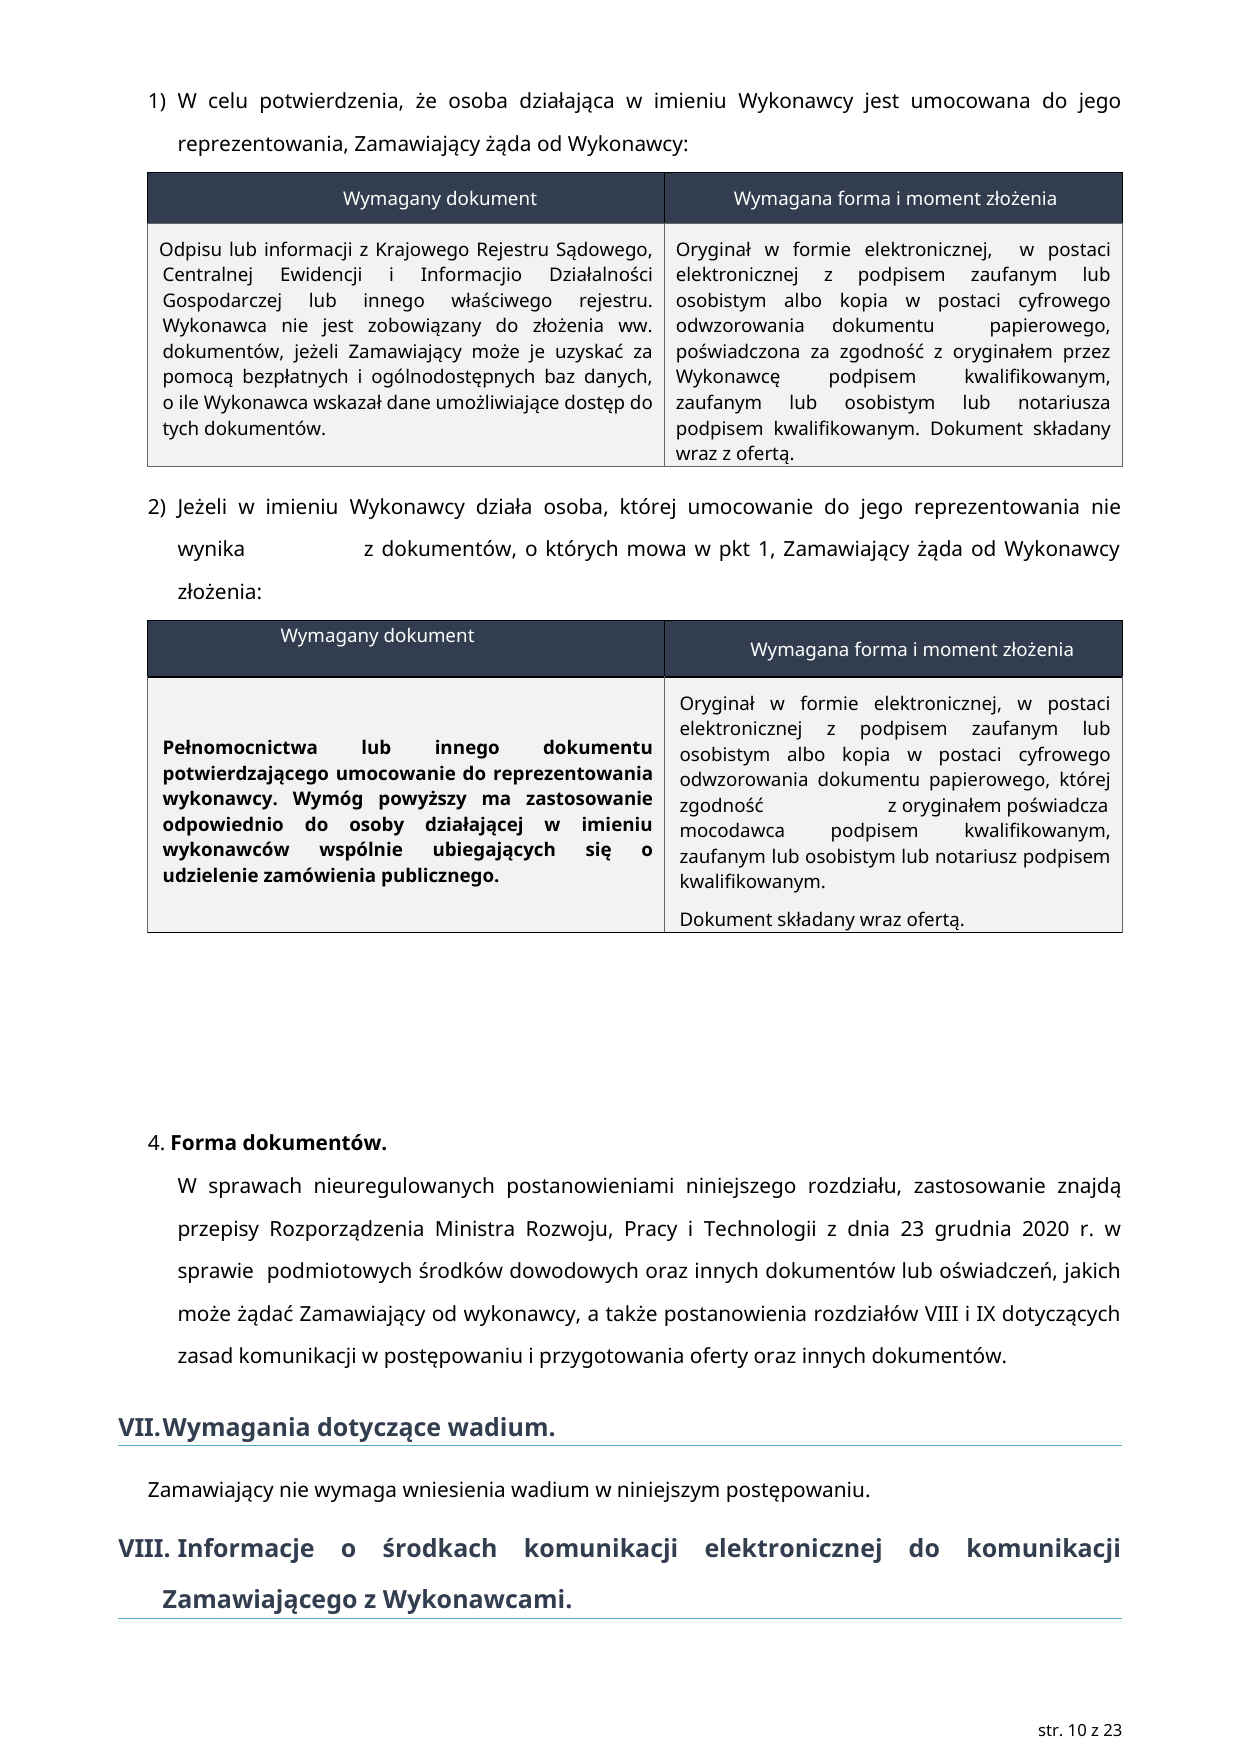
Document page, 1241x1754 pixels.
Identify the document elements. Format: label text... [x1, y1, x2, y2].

subtitle Informacje o środkach komunikacji elektronicznej do komunikacji Zamawiającego z Wykonawcami. [118, 1530, 1122, 1618]
subtitle Jeżeli w imieniu Wykonawcy działa osoba, której umocowanie do jego reprezentowania nie wynika z dokumentów, o których mowa w pkt 1, Zamawiający żąda od Wykonawcy złożenia: [148, 492, 1122, 606]
table_header Wymagany dokument [148, 621, 664, 676]
table_cell Oryginał w formie elektronicznej, w postaci elektronicznej z podpisem zaufanym lub osobistym albo kopia w postaci cyfrowego odwzorowania dokumentu papierowego, poświadczona za zgodność z oryginałem przez Wykonawcę podpisem kwalifikowanym, zaufanym lub osobistym lub notariusza podpisem kwalifikowanym. Dokument składany wraz z ofertą. [665, 224, 1122, 466]
table_cell Odpisu lub informacji z Krajowego Rejestru Sądowego, Centralnej Ewidencji i Informacjio Działalności Gospodarczej lub innego właściwego rejestru. Wykonawca nie jest zobowiązany do złożenia ww. dokumentów, jeżeli Zamawiający może je uzyskać za pomocą bezpłatnych i ogólnodostępnych baz danych, o ile Wykonawca wskazał dane umożliwiające dostęp do tych dokumentów. [148, 224, 664, 466]
subtitle Forma dokumentów. [148, 1128, 1122, 1157]
table_cell Pełnomocnictwa lub innego dokumentu potwierdzającego umocowanie do reprezentowania wykonawcy. Wymóg powyższy ma zastosowanie odpowiednio do osoby działającej w imieniu wykonawców wspólnie ubiegających się o udzielenie zamówienia publicznego. [148, 678, 664, 932]
subtitle W celu potwierdzenia, że osoba działająca w imieniu Wykonawcy jest umocowana do jego reprezentowania, Zamawiający żąda od Wykonawcy: [148, 86, 1122, 157]
table_header Wymagana forma i moment złożenia [665, 621, 1122, 676]
table_cell Oryginał w formie elektronicznej, w postaci elektronicznej z podpisem zaufanym lub osobistym albo kopia w postaci cyfrowego odwzorowania dokumentu papierowego, której zgodność z oryginałem poświadcza mocodawca podpisem kwalifikowanym, zaufanym lub osobistym lub notariusz podpisem kwalifikowanym. Dokument składany wraz ofertą. [665, 678, 1122, 932]
text W sprawach nieuregulowanych postanowieniami niniejszego rozdziału, zastosowanie znajdą przepisy Rozporządzenia Ministra Rozwoju, Pracy i Technologii z dnia 23 grudnia 2020 r. w sprawie podmiotowych środków dowodowych oraz innych dokumentów lub oświadczeń, jakich może żądać Zamawiający od wykonawcy, a także postanowienia rozdziałów VIII i IX dotyczących zasad komunikacji w postępowaniu i przygotowania oferty oraz innych dokumentów. [177, 1171, 1122, 1370]
table_header Wymagany dokument [148, 173, 664, 223]
table_header Wymagana forma i moment złożenia [665, 173, 1122, 223]
subtitle Wymagania dotyczące wadium. [118, 1409, 1122, 1445]
text Zamawiający nie wymaga wniesienia wadium w niniejszym postępowaniu. [148, 1475, 1122, 1504]
